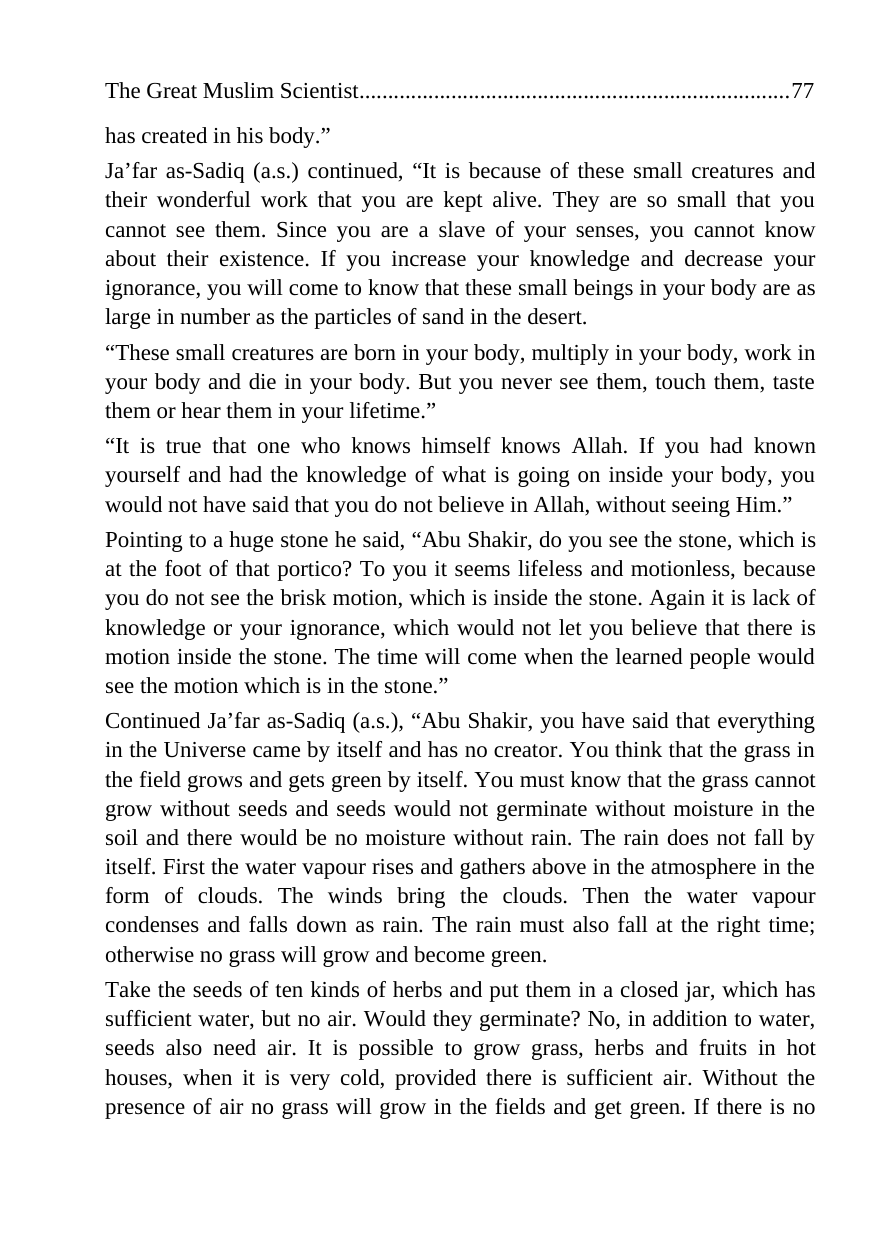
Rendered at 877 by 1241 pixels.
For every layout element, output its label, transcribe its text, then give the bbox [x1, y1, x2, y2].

text “It is true that one who knows himself knows Allah. If you had known yourself and had the knowledge of what is going on inside your body, you would not have said that you do not believe in Allah, without seeing Him.” [105, 430, 817, 518]
text Ja’far as-Sadiq (a.s.) continued, “It is because of these small creatures and their wonderful work that you are kept alive. They are so small that you cannot see them. Since you are a slave of your senses, you cannot know about their existence. If you increase your knowledge and decrease your ignorance, you will come to know that these small beings in your body are as large in number as the particles of sand in the desert. [105, 155, 817, 330]
text Continued Ja’far as-Sadiq (a.s.), “Abu Shakir, you have said that everything in the Universe came by itself and has no creator. You think that the grass in the field grows and gets green by itself. You must know that the grass cannot grow without seeds and seeds would not germinate without moisture in the soil and there would be no moisture without rain. The rain does not fall by itself. First the water vapour rises and gathers above in the atmosphere in the form of clouds. The winds bring the clouds. Then the water vapour condenses and falls down as rain. The rain must also fall at the right time; otherwise no grass will grow and become green. [105, 705, 817, 968]
text Pointing to a huge stone he said, “Abu Shakir, do you see the stone, which is at the foot of that portico? To you it seems lifeless and motionless, because you do not see the brisk motion, which is inside the stone. Again it is lack of knowledge or your ignorance, which would not let you believe that there is motion inside the stone. The time will come when the learned people would see the motion which is in the stone.” [105, 524, 817, 699]
text “These small creatures are born in your body, multiply in your body, work in your body and die in your body. But you never see them, touch them, taste them or hear them in your lifetime.” [105, 337, 817, 424]
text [105, 974, 817, 1120]
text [105, 120, 817, 149]
